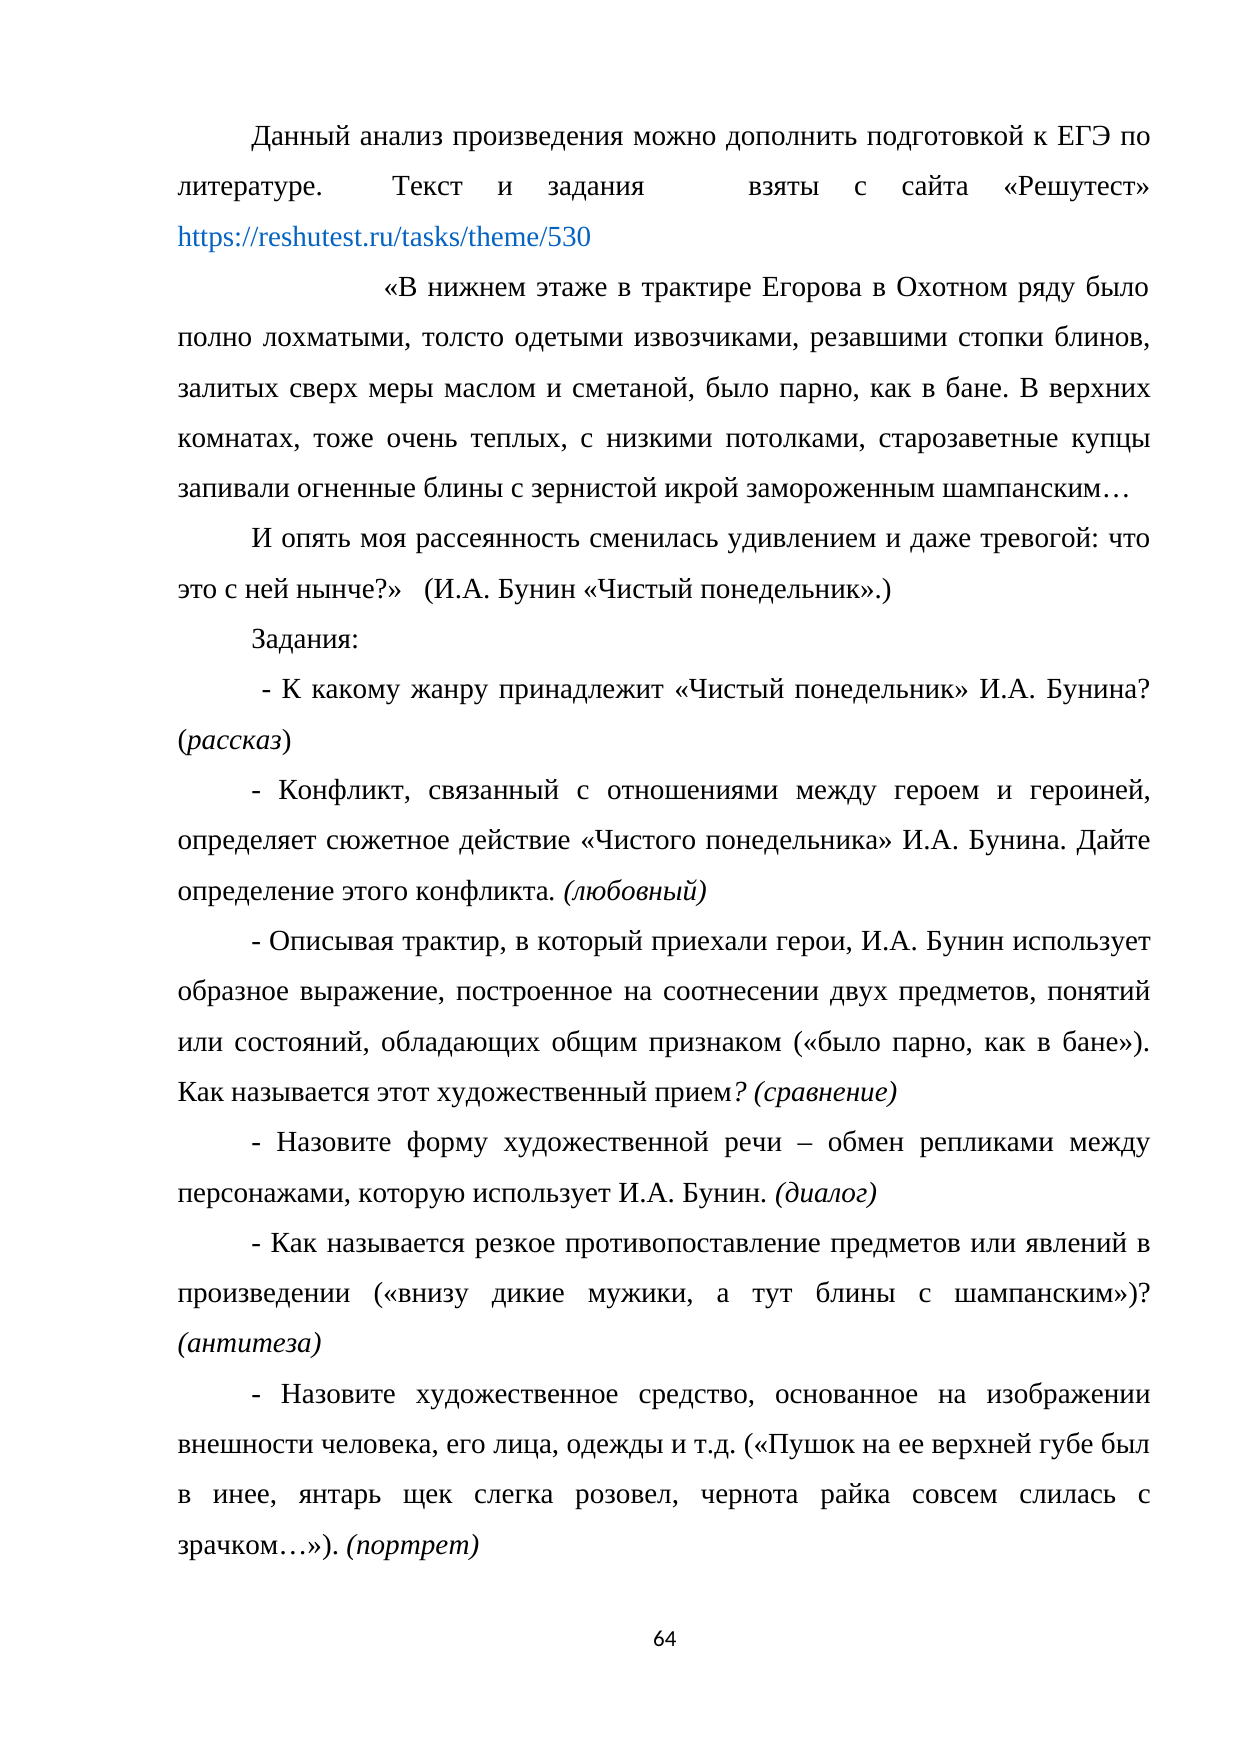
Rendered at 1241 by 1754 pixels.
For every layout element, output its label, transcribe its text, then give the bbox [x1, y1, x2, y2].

text - Конфликт, связанный с отношениями между героем и героиней, определяет сюжетное действие «Чистого понедельника» И.А. Бунина. Дайте определение этого конфликта. (любовный) [177, 772, 1152, 906]
text Данный анализ произведения можно дополнить подготовкой к ЕГЭ по литературе. Текст и задания взяты с сайта «Решутест» https://reshutest.ru/tasks/theme/530 [177, 118, 1152, 252]
text Задания: [177, 621, 1152, 655]
text - К какому жанру принадлежит «Чистый понедельник» И.А. Бунина? (рассказ) [177, 672, 1152, 755]
text - Описывая трактир, в который приехали герои, И.А. Бунин использует образное выражение, построенное на соотнесении двух предметов, понятий или состояний, обладающих общим признаком («было парно, как в бане»). Как называется этот художественный прием? (сравнение) [177, 923, 1152, 1108]
text И опять моя рассеянность сменилась удивлением и даже тревогой: что это с ней нынче?» (И.А. Бунин «Чистый понедельник».) [177, 521, 1152, 604]
text - Назовите форму художественной речи – обмен репликами между персонажами, которую использует И.А. Бунин. (диалог) [177, 1124, 1152, 1208]
text «В нижнем этаже в трактире Егорова в Охотном ряду было полно лохматыми, толсто одетыми извозчиками, резавшими стопки блинов, залитых сверх меры маслом и сметаной, было парно, как в бане. В верхних комнатах, тоже очень теплых, с низкими потолками, старозаветные купцы запивали огненные блины с зернистой икрой замороженным шампанским… [177, 269, 1152, 504]
text - Назовите художественное средство, основанное на изображении внешности человека, его лица, одежды и т.д. («Пушок на ее верхней губе был в инее, янтарь щек слегка розовел, чернота райка совсем слилась с зрачком…»). (портрет) [177, 1376, 1152, 1560]
text - Как называется резкое противопоставление предметов или явлений в произведении («внизу дикие мужики, а тут блины с шампанским»)? (антитеза) [177, 1225, 1152, 1359]
